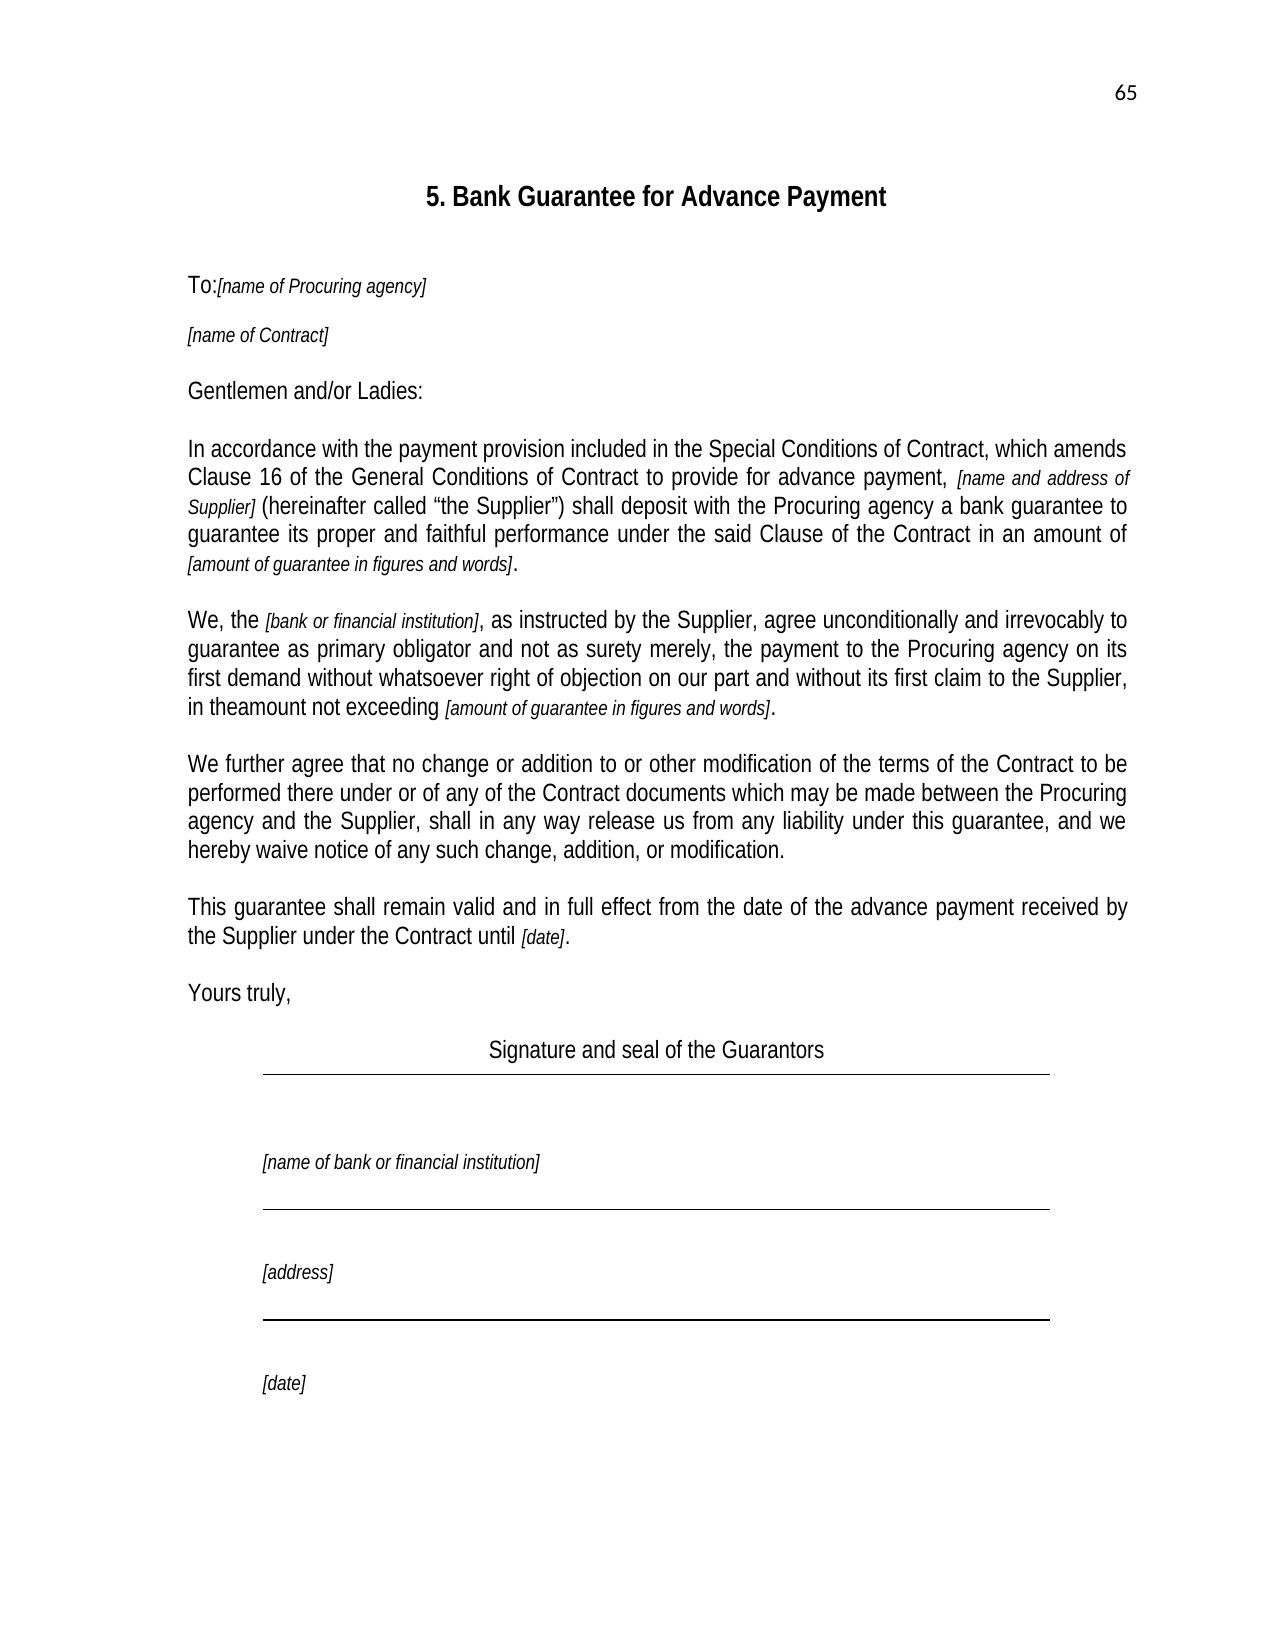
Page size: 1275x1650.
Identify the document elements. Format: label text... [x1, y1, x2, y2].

text We further agree that no change or addition to or other modification of the terms of the Contract to be performed there under or of any of the Contract documents which may be made between the Procuring agency and the Supplier, shall in any way release us from any liability under this guarantee, and we hereby waive notice of any such change, addition, or modification. [188, 749, 1130, 863]
text We, the [bank or financial institution], as instructed by the Supplier, agree unconditionally and irrevocably to guarantee as primary obligator and not as surety merely, the payment to the Procuring agency on its first demand without whatsoever right of objection on our part and without its first claim to the Supplier, in theamount not exceeding [amount of guarantee in figures and words]. [188, 606, 1129, 720]
text 5. Bank Guarantee for Advance Payment [392, 179, 921, 213]
text [name of bank or financial institution] [263, 1151, 1137, 1174]
text Yours truly, [188, 978, 312, 1007]
text This guarantee shall remain valid and in full effect from the date of the advance payment received by the Supplier under the Contract until [date]. [188, 892, 1130, 949]
text [address] [263, 1261, 1137, 1284]
text Signature and seal of the Guarantors [470, 1036, 843, 1064]
text In accordance with the payment provision included in the Special Conditions of Contract, which amends Clause 16 of the General Conditions of Contract to provide for advance payment, [name and address of Supplier] (hereinafter called “the Supplier”) shall deposit with the Procuring agency a bank guarantee to guarantee its proper and faithful performance under the said Clause of the Contract in an amount of [amount of guarantee in figures and words]. [188, 433, 1129, 577]
text To:[name of Procuring agency] [name of Contract] [188, 270, 476, 347]
text [date] [263, 1371, 1137, 1395]
text Gentlemen and/or Ladies: [188, 376, 451, 405]
